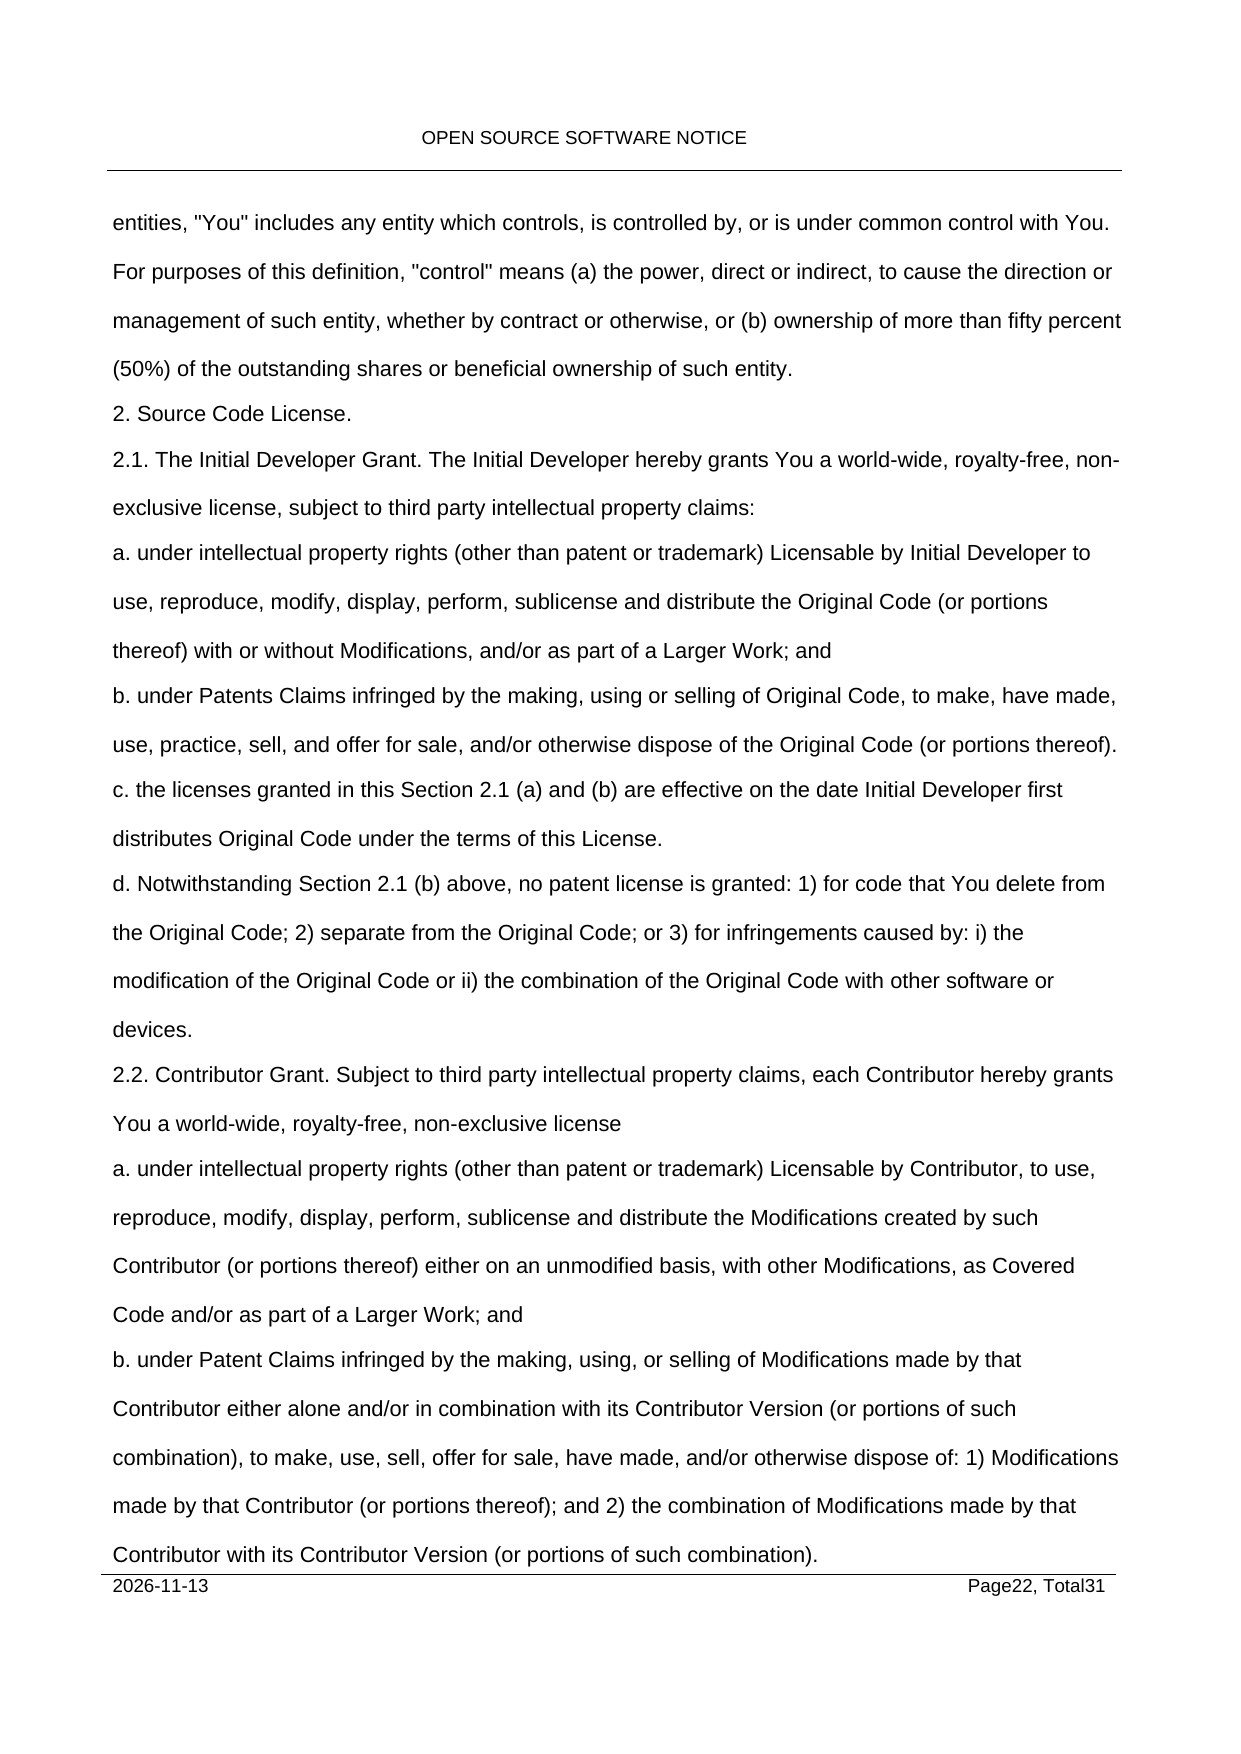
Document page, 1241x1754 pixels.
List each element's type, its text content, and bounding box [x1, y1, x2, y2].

text a. under intellectual property rights (other than patent or trademark) Licensable by Contributor, to use, reproduce, modify, display, perform, sublicense and distribute the Modifications created by such Contributor (or portions thereof) either on an unmodified basis, with other Modifications, as Covered Code and/or as part of a Larger Work; and [112, 1152, 1128, 1331]
text c. the licenses granted in this Section 2.1 (a) and (b) are effective on the date Initial Developer first distributes Original Code under the terms of this License. [112, 773, 1128, 854]
text a. under intellectual property rights (other than patent or trademark) Licensable by Initial Developer to use, reproduce, modify, display, perform, sublicense and distribute the Original Code (or portions thereof) with or without Modifications, and/or as part of a Larger Work; and [112, 537, 1128, 667]
text d. Notwithstanding Section 2.1 (b) above, no patent license is granted: 1) for code that You delete from the Original Code; 2) separate from the Original Code; or 3) for infringements caused by: i) the modification of the Original Code or ii) the combination of the Original Code with other software or devices. [112, 867, 1128, 1046]
text b. under Patents Claims infringed by the making, using or selling of Original Code, to make, have made, use, practice, sell, and offer for sale, and/or otherwise dispose of the Original Code (or portions thereof). [112, 679, 1128, 761]
text 2. Source Code License. [112, 398, 1128, 430]
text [112, 206, 1128, 385]
text b. under Patent Claims infringed by the making, using, or selling of Modifications made by that Contributor either alone and/or in combination with its Contributor Version (or portions of such combination), to make, use, sell, offer for sale, have made, and/or otherwise dispose of: 1) Modifications made by that Contributor (or portions thereof); and 2) the combination of Modifications made by that Contributor with its Contributor Version (or portions of such combination). [112, 1343, 1128, 1571]
text 2.2. Contributor Grant. Subject to third party intellectual property claims, each Contributor hereby grants You a world-wide, royalty-free, non-exclusive license [112, 1058, 1128, 1139]
text 2.1. The Initial Developer Grant. The Initial Developer hereby grants You a world-wide, royalty-free, non-exclusive license, subject to third party intellectual property claims: [112, 443, 1128, 524]
